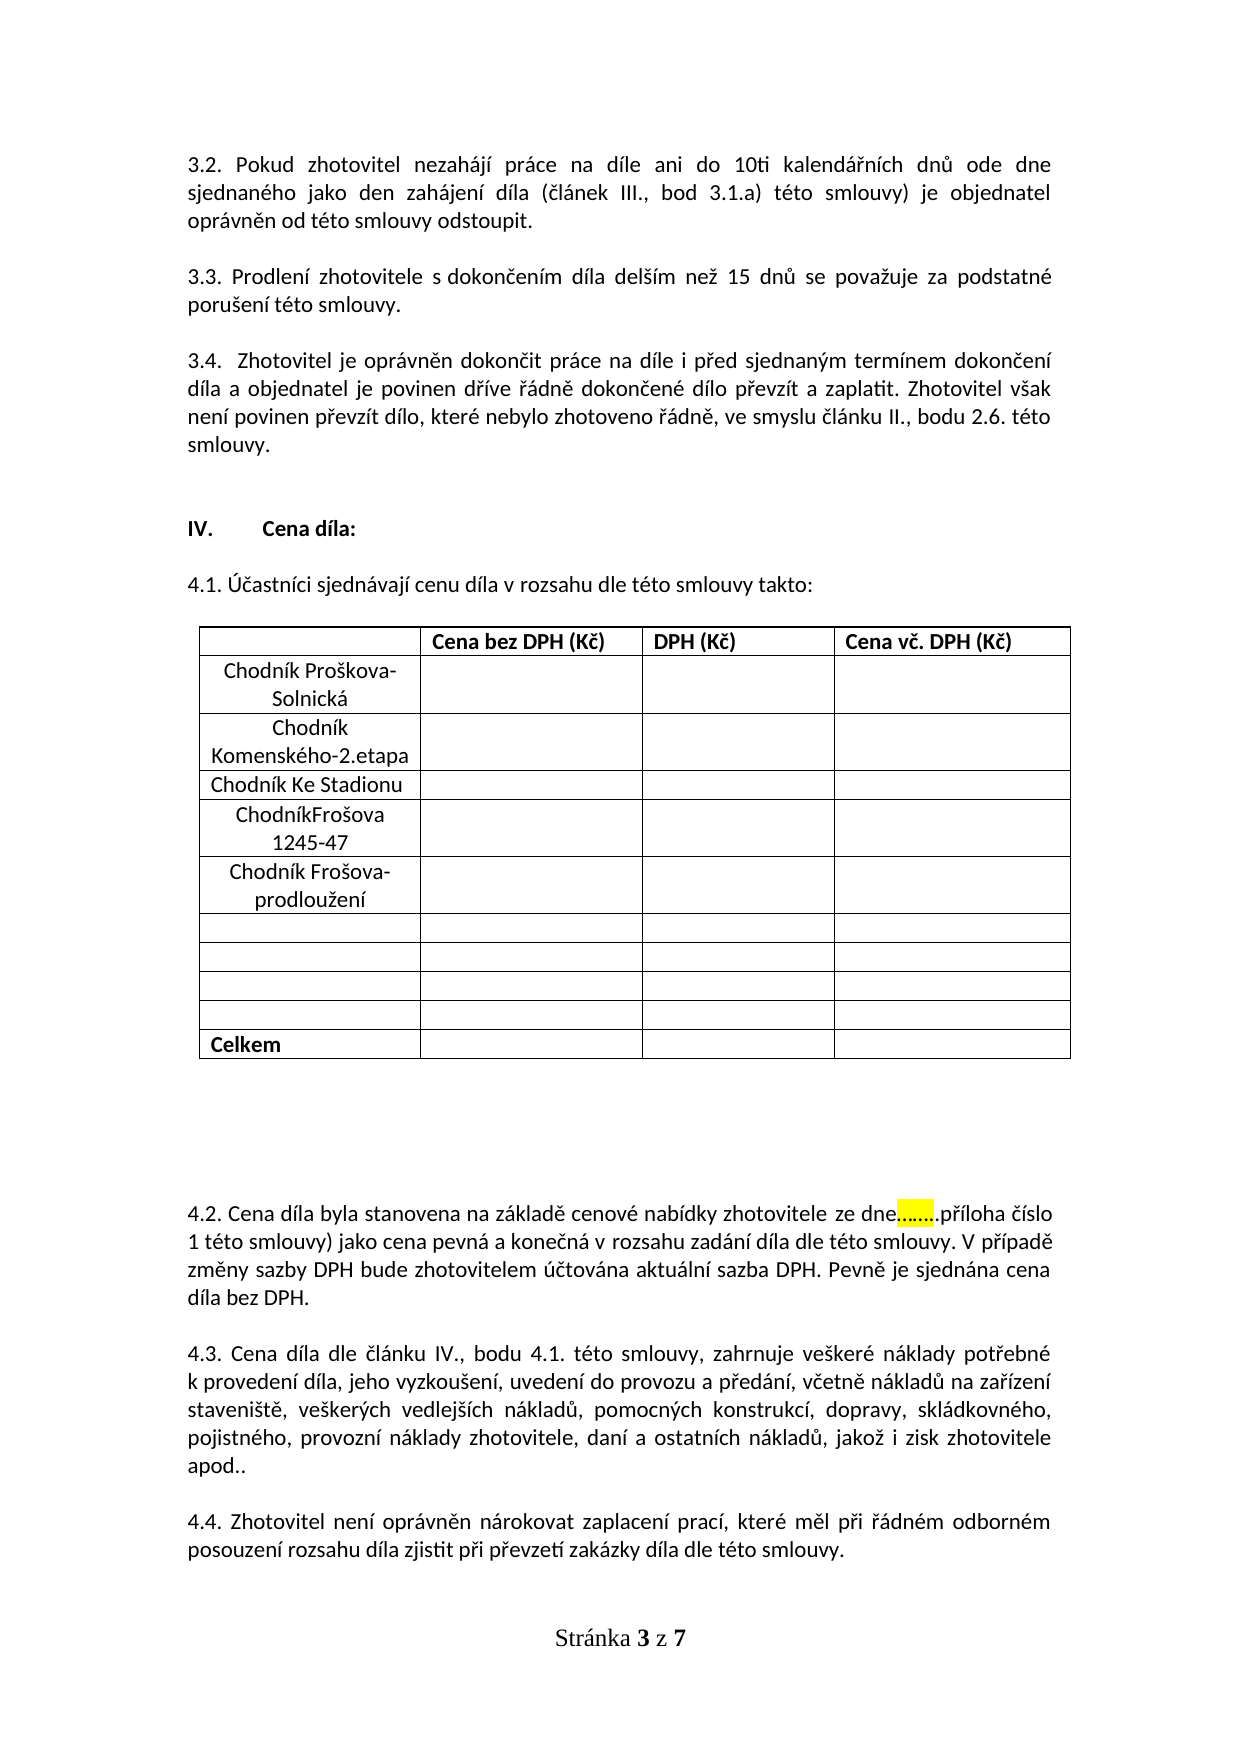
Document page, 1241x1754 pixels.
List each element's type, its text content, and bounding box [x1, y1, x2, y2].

table_cell [421, 857, 642, 913]
table_cell [643, 914, 834, 942]
table_cell [643, 714, 834, 769]
text 4.3. Cena díla dle článku IV., bodu 4.1. této smlouvy, zahrnuje veškeré náklady potřebné k provedení díla, jeho vyzkoušení, uvedení do provozu a předání, včetně nákladů na zařízení staveniště, veškerých vedlejších nákladů, pomocných konstrukcí, dopravy, skládkovného, pojistného, provozní náklady zhotovitele, daní a ostatních nákladů, jakož i zisk zhotovitele apod.. [187, 1339, 1053, 1479]
table_cell [643, 771, 834, 799]
table_cell [643, 943, 834, 971]
table_cell ChodníkFrošova 1245-47 [200, 800, 420, 856]
table_cell Celkem [200, 1030, 420, 1058]
table_cell [835, 972, 1070, 1000]
text 4.2. Cena díla byla stanovena na základě cenové nabídky zhotovitele ze dne……..příloha číslo 1 této smlouvy) jako cena pevná a konečná v rozsahu zadání díla dle této smlouvy. V případě změny sazby DPH bude zhotovitelem účtována aktuální sazba DPH. Pevně je sjednána cena díla bez DPH. [187, 1199, 1053, 1311]
table_cell [200, 943, 420, 971]
table_cell [835, 656, 1070, 712]
table_cell [643, 656, 834, 712]
table_cell [421, 714, 642, 769]
table_cell [643, 972, 834, 1000]
table_cell Chodník Proškova-Solnická [200, 656, 420, 712]
table_cell [421, 800, 642, 856]
text 4.1. Účastníci sjednávají cenu díla v rozsahu dle této smlouvy takto: [187, 570, 1053, 598]
table_header Cena vč. DPH (Kč) [835, 628, 1070, 655]
table_cell [835, 914, 1070, 942]
table_cell [421, 1030, 642, 1058]
table_header DPH (Kč) [643, 628, 834, 655]
text 3.4. Zhotovitel je oprávněn dokončit práce na díle i před sjednaným termínem dokončení díla a objednatel je povinen dříve řádně dokončené dílo převzít a zaplatit. Zhotovitel však není povinen převzít dílo, které nebylo zhotoveno řádně, ve smyslu článku II., bodu 2.6. této smlouvy. [187, 346, 1053, 458]
table_cell Chodník Frošova-prodloužení [200, 857, 420, 913]
text 3.3. Prodlení zhotovitele s dokončením díla delším než 15 dnů se považuje za podstatné porušení této smlouvy. [187, 262, 1053, 318]
table_cell [200, 972, 420, 1000]
table_cell [643, 857, 834, 913]
table_cell [421, 1001, 642, 1029]
table_cell [643, 1001, 834, 1029]
table_cell [835, 771, 1070, 799]
table_cell [421, 943, 642, 971]
table_cell [200, 1001, 420, 1029]
text 4.4. Zhotovitel není oprávněn nárokovat zaplacení prací, které měl při řádném odborném posouzení rozsahu díla zjistit při převzetí zakázky díla dle této smlouvy. [187, 1507, 1053, 1563]
table_cell [835, 800, 1070, 856]
table_cell [835, 943, 1070, 971]
table_header [200, 628, 420, 655]
table_header Cena bez DPH (Kč) [421, 628, 642, 655]
table_cell Chodník Komenského-2.etapa [200, 714, 420, 769]
table_cell [421, 914, 642, 942]
table_cell Chodník Ke Stadionu [200, 771, 420, 799]
table_cell [200, 914, 420, 942]
table_cell [421, 656, 642, 712]
table_cell [835, 714, 1070, 769]
table_cell [643, 800, 834, 856]
text IV. Cena díla: [187, 514, 1053, 542]
table_cell [835, 1001, 1070, 1029]
table_cell [421, 771, 642, 799]
text 3.2. Pokud zhotovitel nezahájí práce na díle ani do 10ti kalendářních dnů ode dne sjednaného jako den zahájení díla (článek III., bod 3.1.a) této smlouvy) je objednatel oprávněn od této smlouvy odstoupit. [187, 150, 1053, 234]
table_cell [643, 1030, 834, 1058]
table_cell [835, 1030, 1070, 1058]
table_cell [835, 857, 1070, 913]
table_cell [421, 972, 642, 1000]
